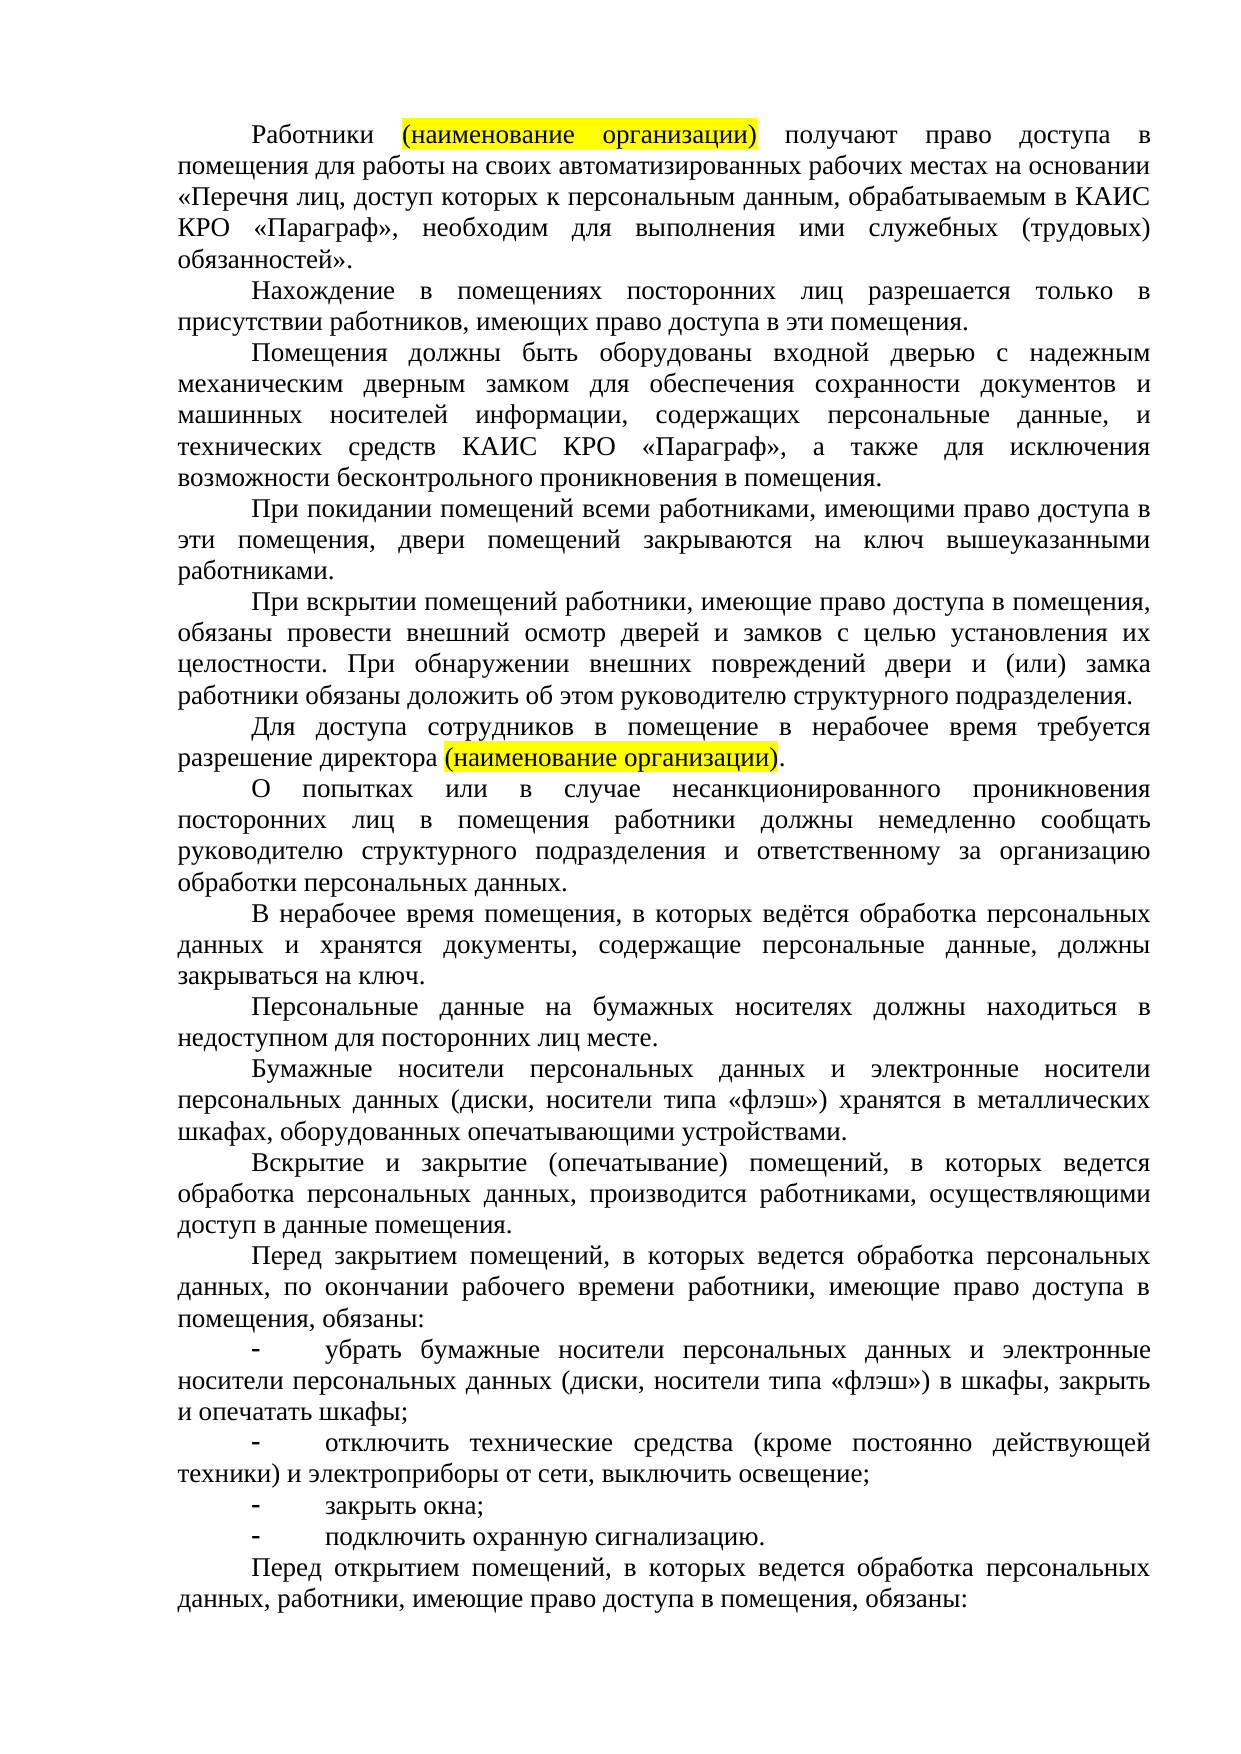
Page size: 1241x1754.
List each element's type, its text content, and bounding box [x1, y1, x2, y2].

text Перед закрытием помещений, в которых ведется обработка персональных данных, по окончании рабочего времени работники, имеющие право доступа в помещения, обязаны: [177, 1239, 1152, 1333]
text Перед открытием помещений, в которых ведется обработка персональных данных, работники, имеющие право доступа в помещения, обязаны: [177, 1551, 1152, 1613]
text В нерабочее время помещения, в которых ведётся обработка персональных данных и хранятся документы, содержащие персональные данные, должны закрываться на ключ. [177, 897, 1152, 990]
list подключить охранную сигнализацию. [177, 1520, 1152, 1551]
text Персональные данные на бумажных носителях должны находиться в недоступном для посторонних лиц месте. [177, 990, 1152, 1052]
list отключить технические средства (кроме постоянно действующей техники) и электроприборы от сети, выключить освещение; [177, 1426, 1152, 1489]
text При покидании помещений всеми работниками, имеющими право доступа в эти помещения, двери помещений закрываются на ключ вышеуказанными работниками. [177, 492, 1152, 585]
text О попытках или в случае несанкционированного проникновения посторонних лиц в помещения работники должны немедленно сообщать руководителю структурного подразделения и ответственному за организацию обработки персональных данных. [177, 772, 1152, 897]
list убрать бумажные носители персональных данных и электронные носители персональных данных (диски, носители типа «флэш») в шкафы, закрыть и опечатать шкафы; [177, 1333, 1152, 1426]
list закрыть окна; [177, 1489, 1152, 1520]
text Вскрытие и закрытие (опечатывание) помещений, в которых ведется обработка персональных данных, производится работниками, осуществляющими доступ в данные помещения. [177, 1146, 1152, 1239]
text Работники (наименование организации) получают право доступа в помещения для работы на своих автоматизированных рабочих местах на основании «Перечня лиц, доступ которых к персональным данным, обрабатываемым в КАИС КРО «Параграф», необходим для выполнения ими служебных (трудовых) обязанностей». [177, 118, 1152, 274]
text Бумажные носители персональных данных и электронные носители персональных данных (диски, носители типа «флэш») хранятся в металлических шкафах, оборудованных опечатывающими устройствами. [177, 1052, 1152, 1146]
text Помещения должны быть оборудованы входной дверью с надежным механическим дверным замком для обеспечения сохранности документов и машинных носителей информации, содержащих персональные данные, и технических средств КАИС КРО «Параграф», а также для исключения возможности бесконтрольного проникновения в помещения. [177, 336, 1152, 492]
text При вскрытии помещений работники, имеющие право доступа в помещения, обязаны провести внешний осмотр дверей и замков с целью установления их целостности. При обнаружении внешних повреждений двери и (или) замка работники обязаны доложить об этом руководителю структурного подразделения. [177, 585, 1152, 710]
text Для доступа сотрудников в помещение в нерабочее время требуется разрешение директора (наименование организации). [177, 710, 1152, 772]
text Нахождение в помещениях посторонних лиц разрешается только в присутствии работников, имеющих право доступа в эти помещения. [177, 274, 1152, 336]
